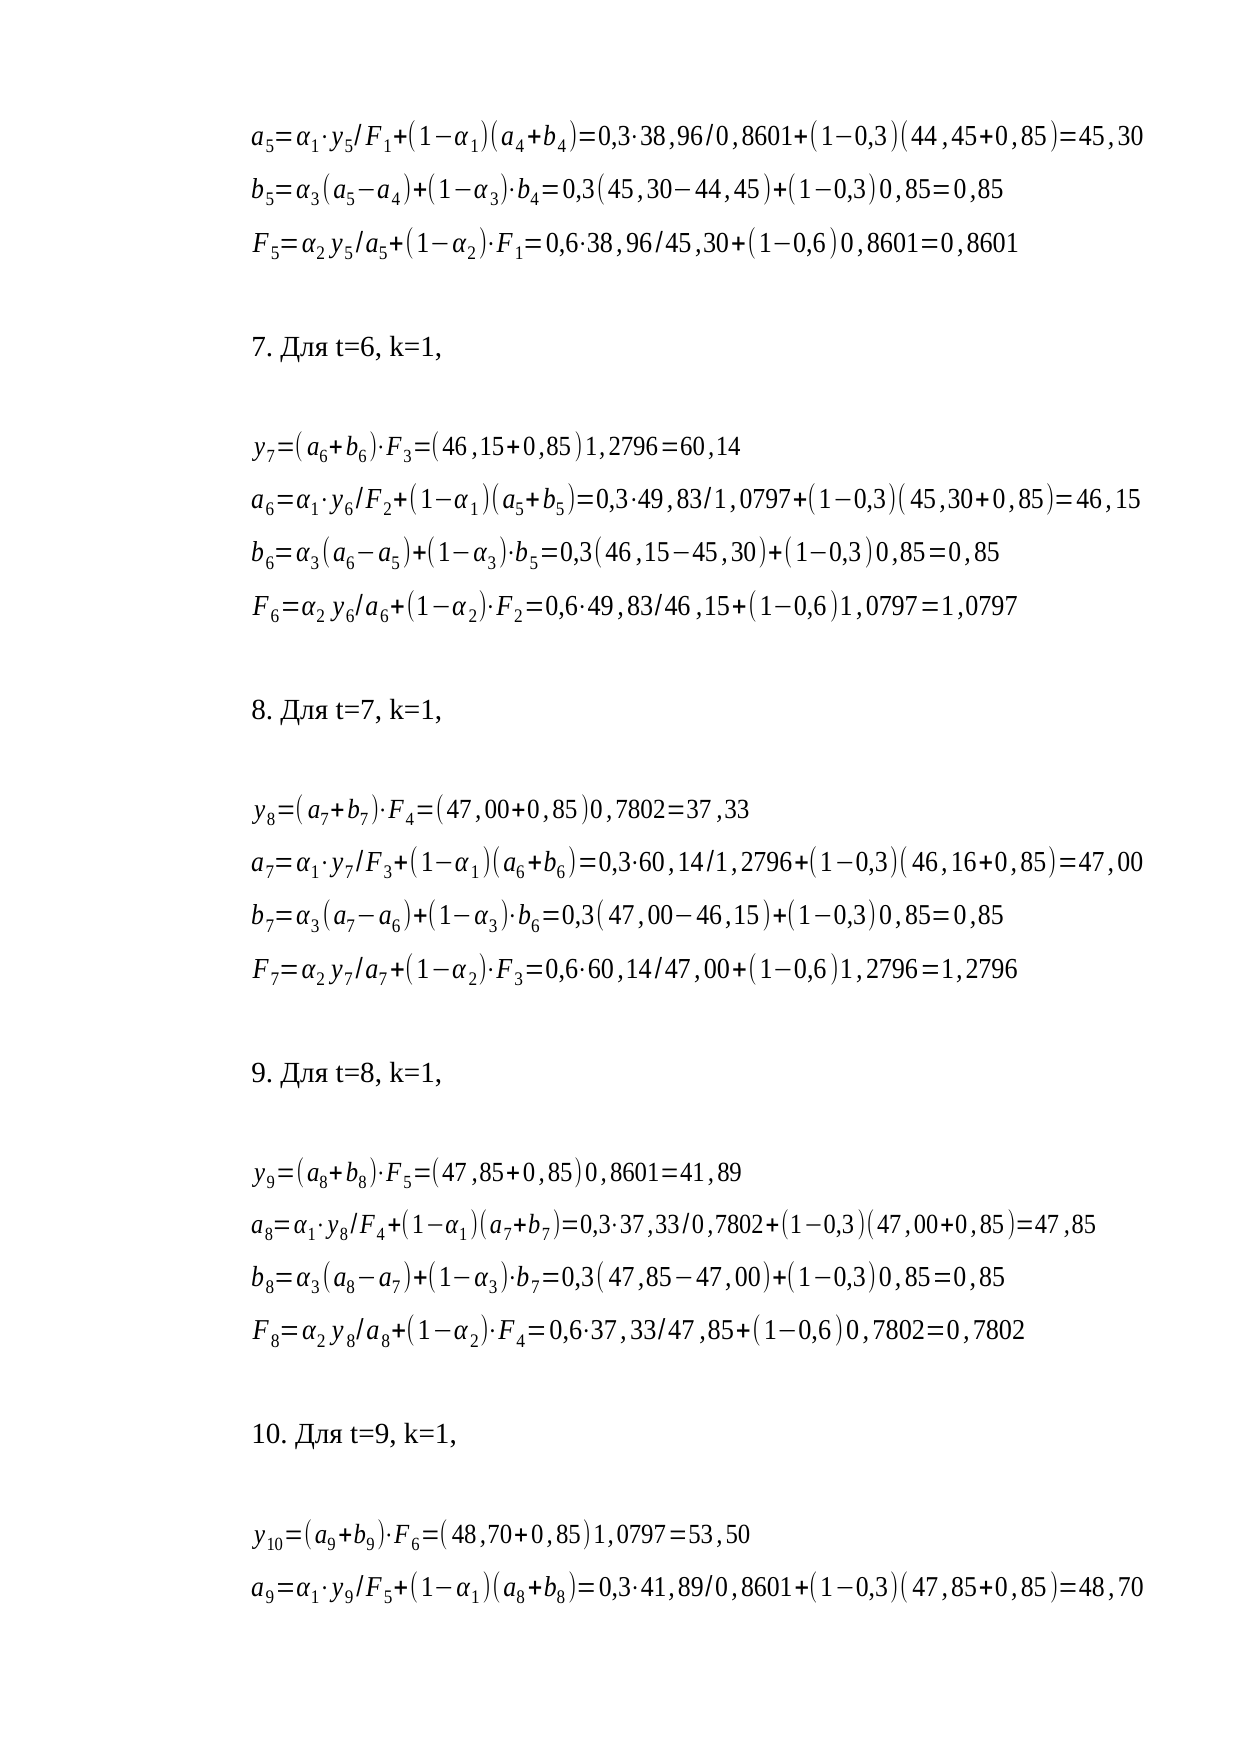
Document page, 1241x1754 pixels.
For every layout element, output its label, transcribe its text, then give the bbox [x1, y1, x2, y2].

text 8. Для t=7, k=1, [177, 692, 1152, 725]
text 7. Для t=6, k=1, [177, 329, 1152, 362]
text 9. Для t=8, k=1, [177, 1055, 1152, 1088]
text 10. Для t=9, k=1, [177, 1417, 1152, 1450]
